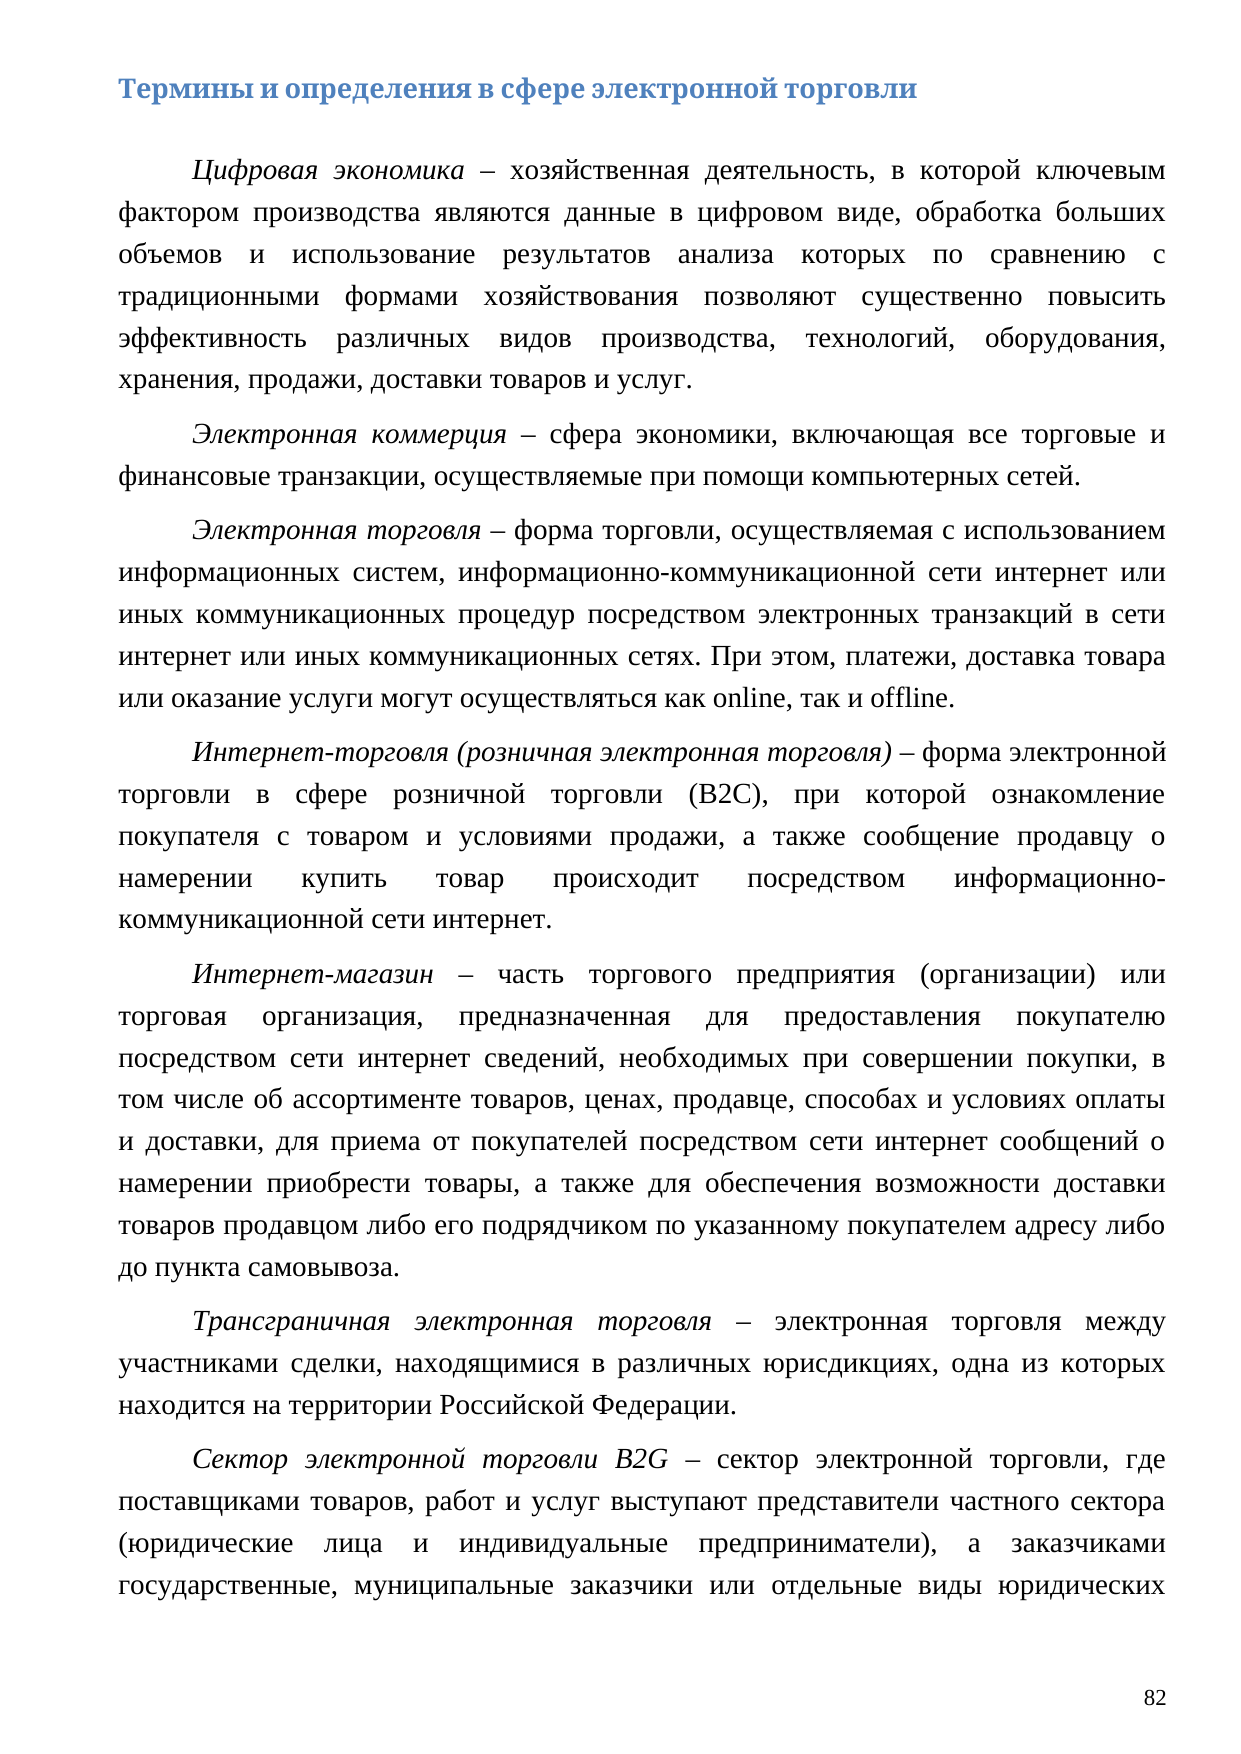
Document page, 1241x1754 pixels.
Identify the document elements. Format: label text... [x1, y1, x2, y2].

subtitle Термины и определения в сфере электронной торговли [118, 74, 1167, 105]
text Интернет-торговля (розничная электронная торговля) – форма электронной торговли в сфере розничной торговли (B2C), при которой ознакомление покупателя с товаром и условиями продажи, а также сообщение продавцу о намерении купить товар происходит посредством информационно-коммуникационной сети интернет. [118, 734, 1167, 935]
text Электронная торговля – форма торговли, осуществляемая с использованием информационных систем, информационно-коммуникационной сети интернет или иных коммуникационных процедур посредством электронных транзакций в сети интернет или иных коммуникационных сетях. При этом, платежи, доставка товара или оказание услуги могут осуществляться как online, так и offline. [118, 512, 1167, 713]
text Электронная коммерция – сфера экономики, включающая все торговые и финансовые транзакции, осуществляемые при помощи компьютерных сетей. [118, 416, 1167, 491]
text Трансграничная электронная торговля – электронная торговля между участниками сделки, находящимися в различных юрисдикциях, одна из которых находится на территории Российской Федерации. [118, 1303, 1167, 1421]
text Цифровая экономика – хозяйственная деятельность, в которой ключевым фактором производства являются данные в цифровом виде, обработка больших объемов и использование результатов анализа которых по сравнению с традиционными формами хозяйствования позволяют существенно повысить эффективность различных видов производства, технологий, оборудования, хранения, продажи, доставки товаров и услуг. [118, 152, 1167, 395]
text Интернет-магазин – часть торгового предприятия (организации) или торговая организация, предназначенная для предоставления покупателю посредством сети интернет сведений, необходимых при совершении покупки, в том числе об ассортименте товаров, ценах, продавце, способах и условиях оплаты и доставки, для приема от покупателей посредством сети интернет сообщений о намерении приобрести товары, а также для обеспечения возможности доставки товаров продавцом либо его подрядчиком по указанному покупателем адресу либо до пункта самовывоза. [118, 956, 1167, 1283]
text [118, 1442, 1167, 1601]
